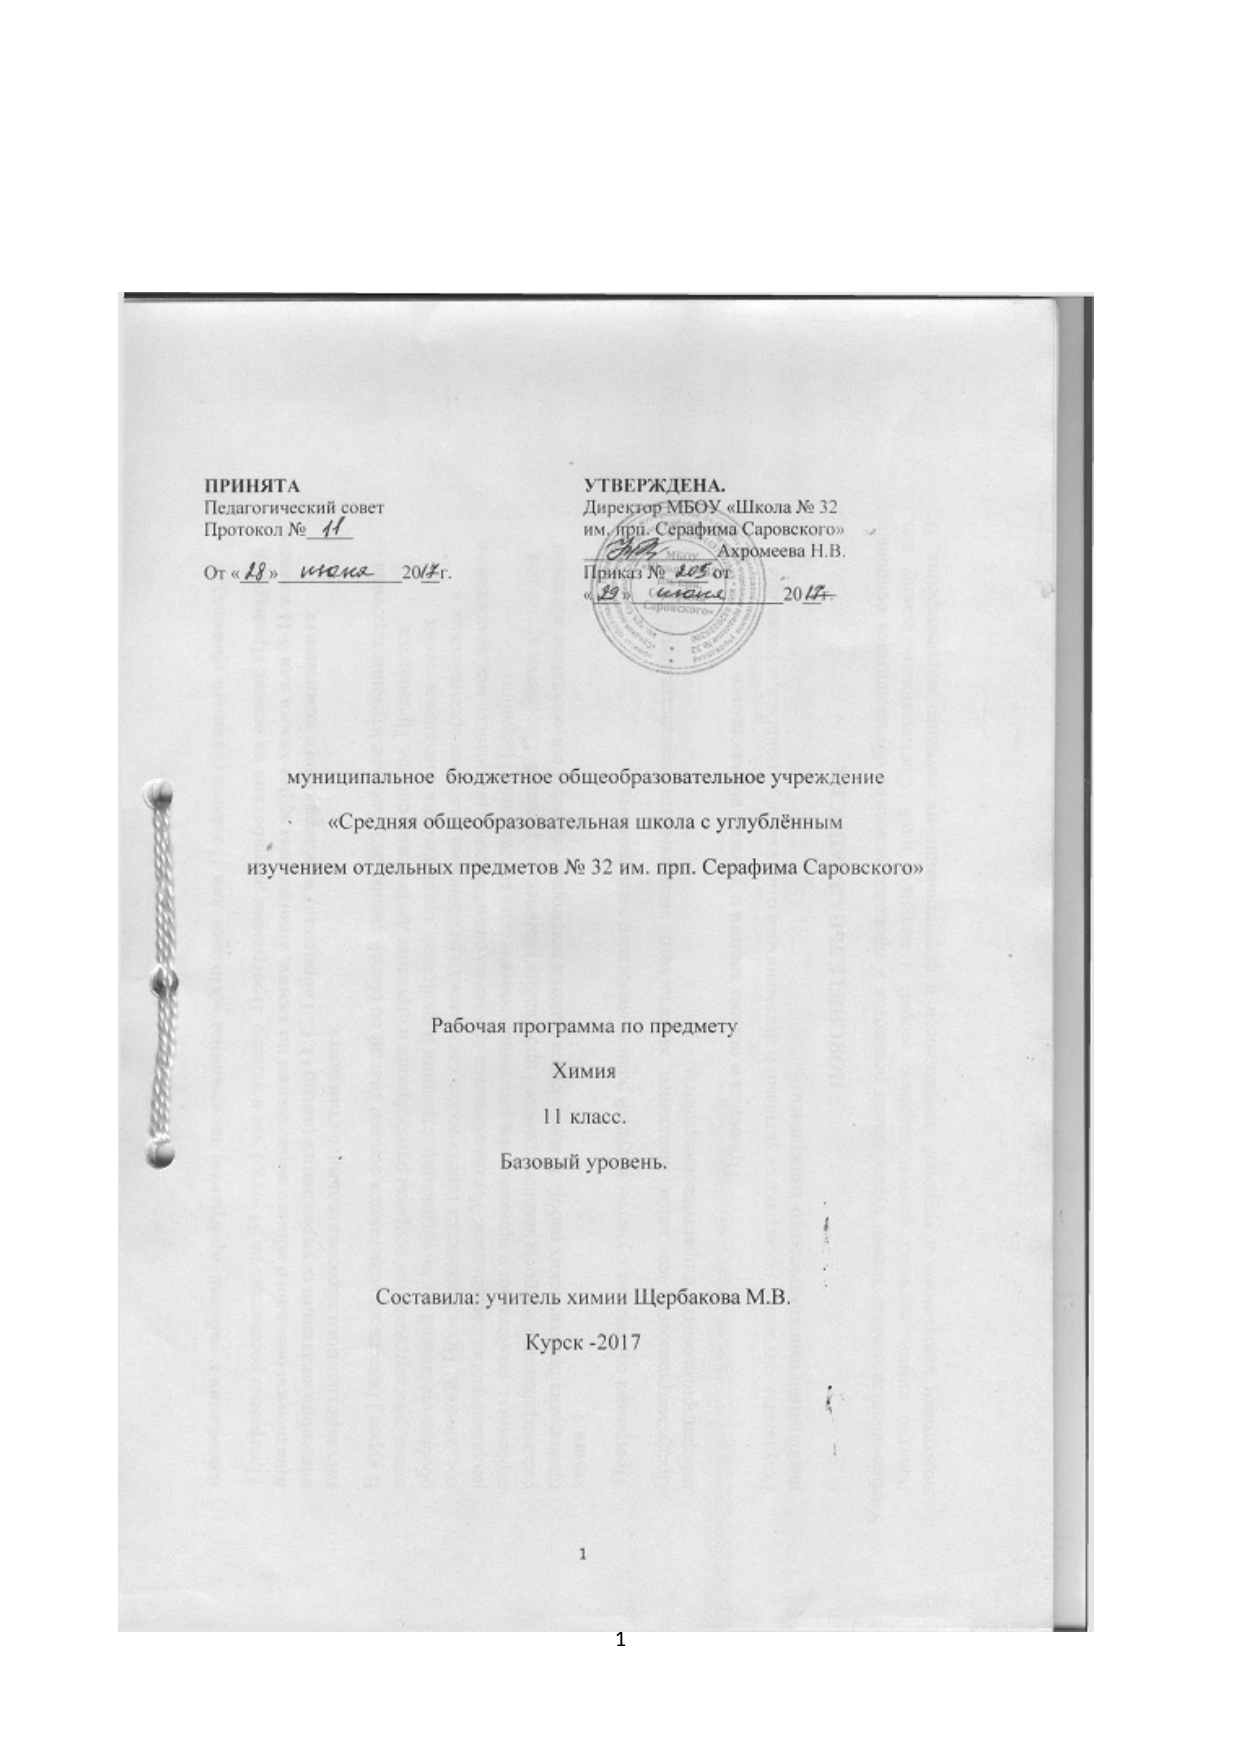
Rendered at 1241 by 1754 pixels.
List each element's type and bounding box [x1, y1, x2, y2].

picture [118, 292, 1094, 1632]
